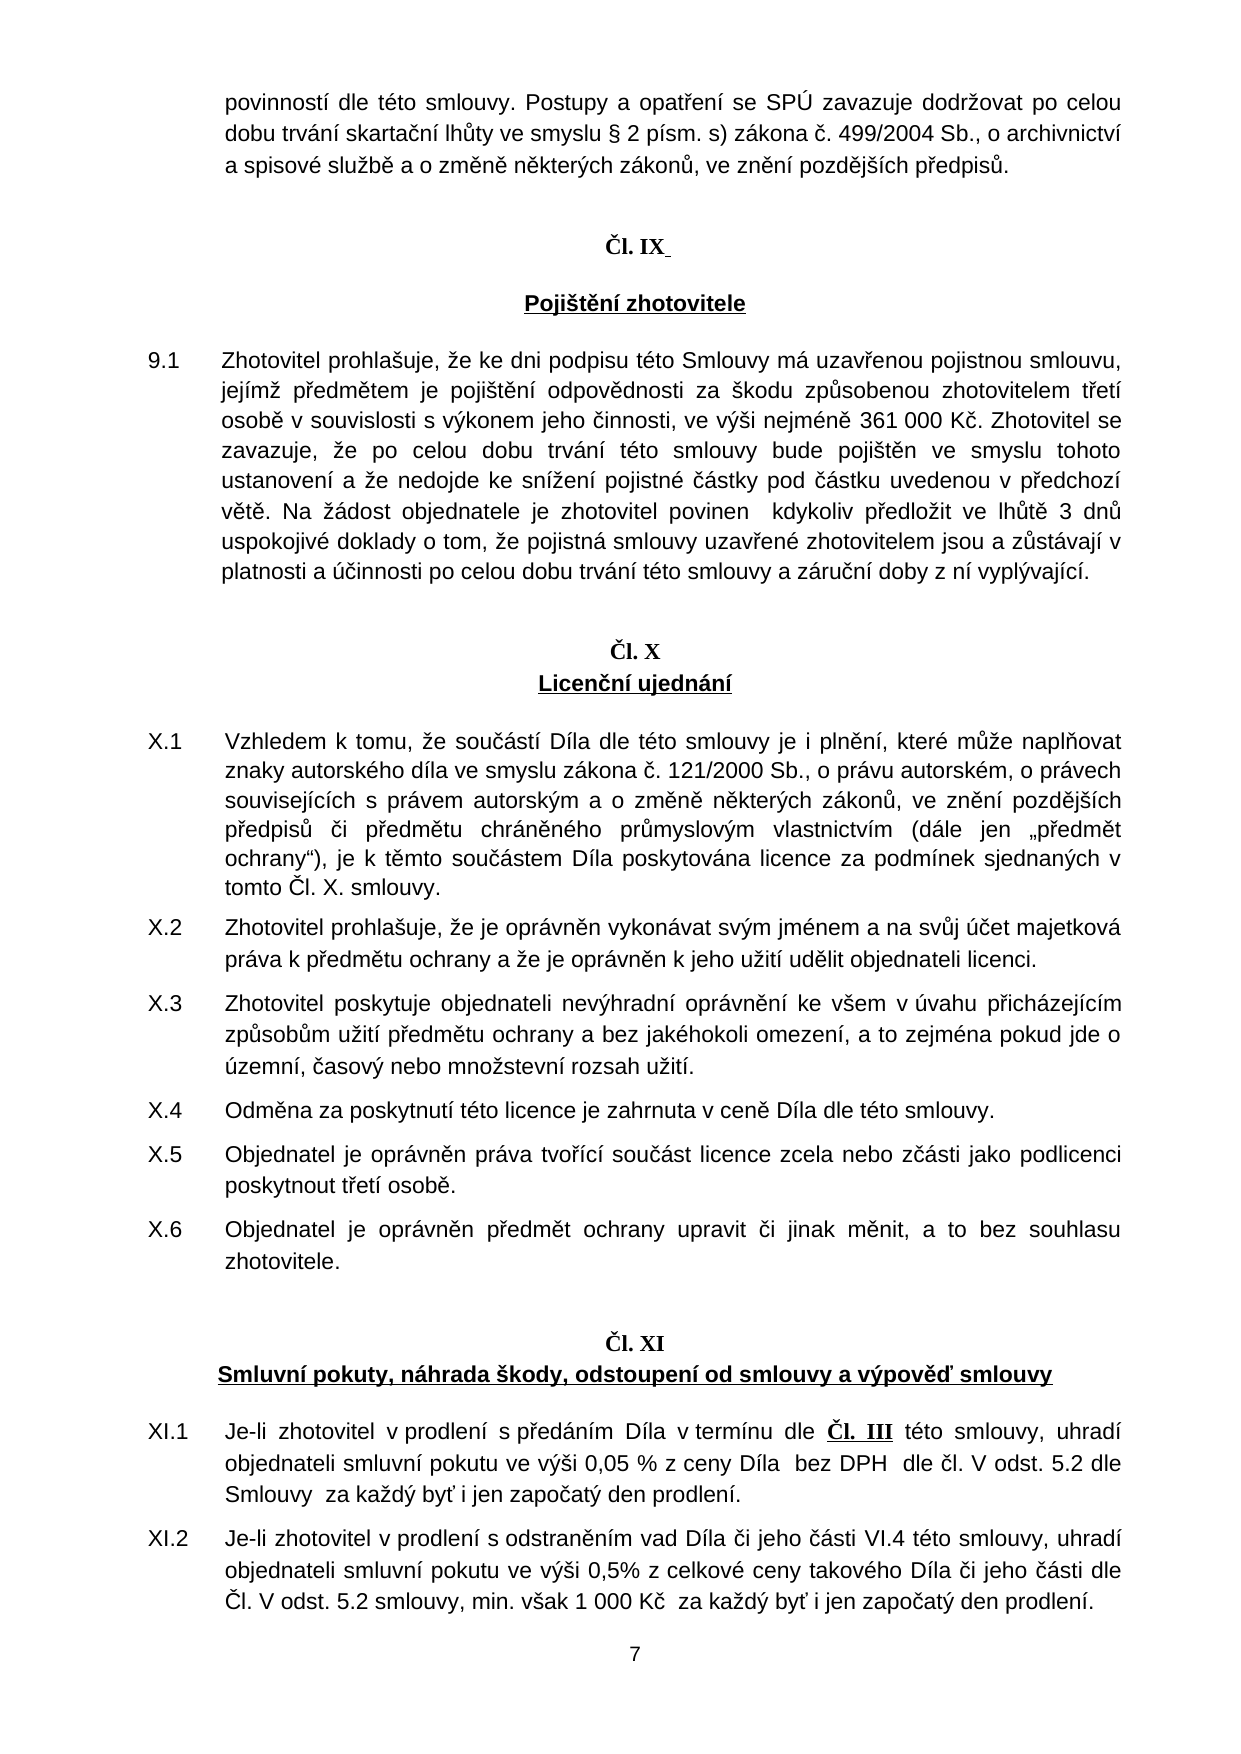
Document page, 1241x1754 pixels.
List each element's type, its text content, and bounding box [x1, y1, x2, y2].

list Je-li zhotovitel v prodlení s předáním Díla v termínu dle Čl. III této smlouvy, uhradí objednateli smluvní pokutu ve výši 0,05 % z ceny Díla bez DPH dle čl. V odst. 5.2 dle Smlouvy za každý byť i jen započatý den prodlení. [148, 1418, 1122, 1507]
list Vzhledem k tomu, že součástí Díla dle této smlouvy je i plnění, které může naplňovat znaky autorského díla ve smyslu zákona č. 121/2000 Sb., o právu autorském, o právech souvisejících s právem autorským a o změně některých zákonů, ve znění pozdějších předpisů či předmětu chráněného průmyslovým vlastnictvím (dále jen „předmět ochrany“), je k těmto součástem Díla poskytována licence za podmínek sjednaných v tomto Čl. X. smlouvy. [148, 726, 1122, 901]
list Objednatel je oprávněn předmět ochrany upravit či jinak měnit, a to bez souhlasu zhotovitele. [148, 1216, 1122, 1274]
text 9.1 Zhotovitel prohlašuje, že ke dni podpisu této Smlouvy má uzavřenou pojistnou smlouvu, jejímž předmětem je pojištění odpovědnosti za škodu způsobenou zhotovitelem třetí osobě v souvislosti s výkonem jeho činnosti, ve výši nejméně 361 000 Kč. Zhotovitel se zavazuje, že po celou dobu trvání této smlouvy bude pojištěn ve smyslu tohoto ustanovení a že nedojde ke snížení pojistné částky pod částku uvedenou v předchozí větě. Na žádost objednatele je zhotovitel povinen kdykoliv předložit ve lhůtě 3 dnů uspokojivé doklady o tom, že pojistná smlouvy uzavřené zhotovitelem jsou a zůstávají v platnosti a účinnosti po celou dobu trvání této smlouvy a záruční doby z ní vyplývající. [148, 347, 1122, 584]
list Zhotovitel poskytuje objednateli nevýhradní oprávnění ke všem v úvahu přicházejícím způsobům užití předmětu ochrany a bez jakéhokoli omezení, a to zejména pokud jde o územní, časový nebo množstevní rozsah užití. [148, 989, 1122, 1079]
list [148, 89, 1122, 178]
list Zhotovitel prohlašuje, že je oprávněn vykonávat svým jménem a na svůj účet majetková práva k předmětu ochrany a že je oprávněn k jeho užití udělit objednateli licenci. [148, 914, 1122, 972]
list Odměna za poskytnutí této licence je zahrnuta v ceně Díla dle této smlouvy. [148, 1097, 1122, 1123]
text Smluvní pokuty, náhrada škody, odstoupení od smlouvy a výpověď smlouvy [148, 1329, 1122, 1388]
list Objednatel je oprávněn práva tvořící součást licence zcela nebo zčásti jako podlicenci poskytnout třetí osobě. [148, 1141, 1122, 1199]
list Pojištění zhotovitele [148, 290, 1122, 316]
text Licenční ujednání [148, 638, 1122, 696]
list Je-li zhotovitel v prodlení s odstraněním vad Díla či jeho části i jeho části . ně možná, vhodné upravit dle ceny o dílo, např. 0,05 v termínu dle odst. 6.4 této smlouvy, uhradí objednateli smluvní pokutu ve výši 0,5% z celkové ceny takového Díla či jeho části dle Čl. V odst. 5.2 smlouvy, min. však 1 000 Kč za každý byť i jen započatý den prodlení. [148, 1525, 1122, 1615]
